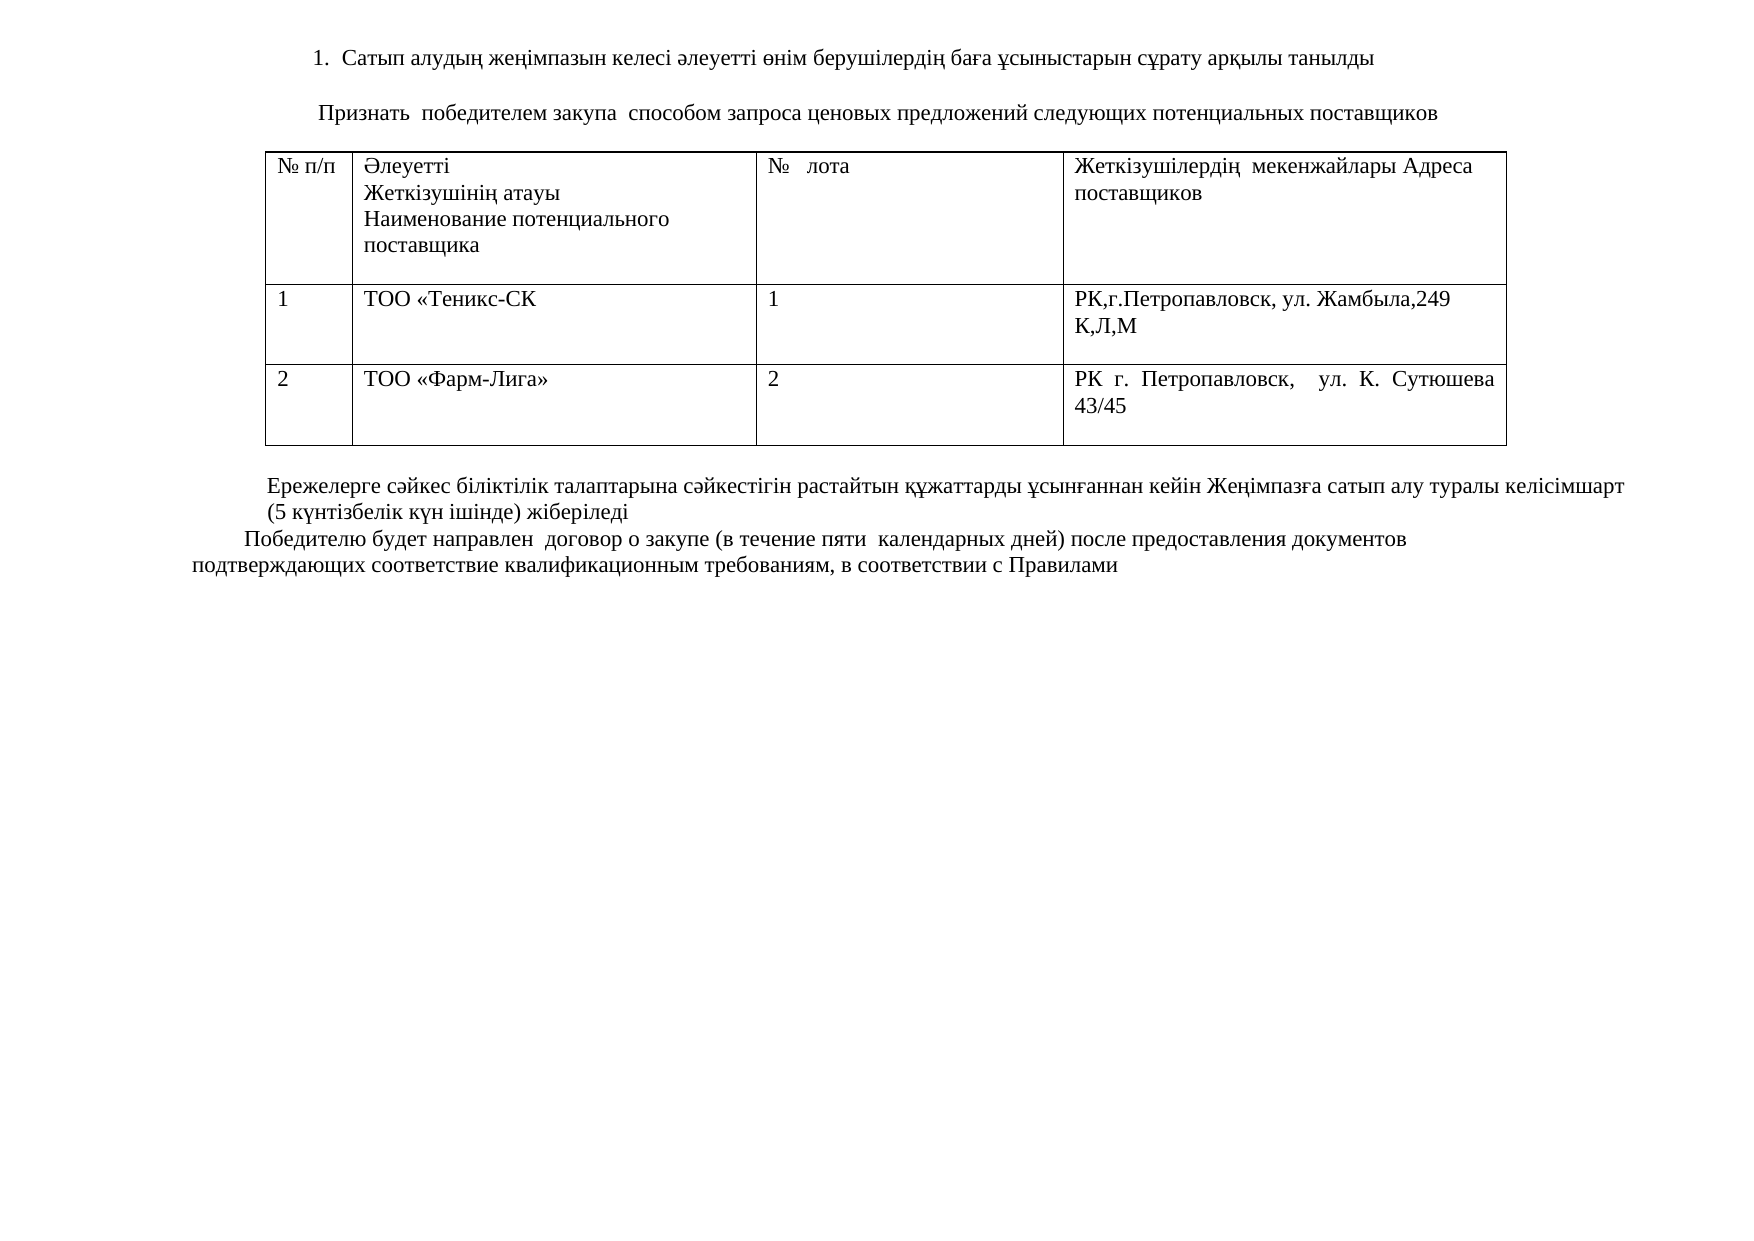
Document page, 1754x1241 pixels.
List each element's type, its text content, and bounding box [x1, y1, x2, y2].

text 1. Сатып алудың жеңімпазын келесі әлеуетті өнім берушілердің баға ұсыныстарын сұрату арқылы танылды [118, 44, 1636, 71]
table_cell 2 [757, 365, 1063, 444]
table_header № лота [757, 153, 1063, 284]
table_cell ТОО «Фарм-Лига» [353, 365, 756, 444]
table_header Жеткізушілердің мекенжайлары Адреса поставщиков [1064, 153, 1506, 284]
table_cell 2 [266, 365, 352, 444]
table_cell РК г. Петропавловск, ул. К. Сутюшева 43/45 [1064, 365, 1506, 444]
table_cell ТОО «Теникс-СК [353, 285, 756, 364]
table_header Әлеуетті Жеткізушінің атауы Наименование потенциального поставщика [353, 153, 756, 284]
table_cell РК,г.Петропавловск, ул. Жамбыла,249 К,Л,М [1064, 285, 1506, 364]
table_header № п/п [266, 153, 352, 284]
table_cell 1 [757, 285, 1063, 364]
text Признать победителем закупа способом запроса ценовых предложений следующих потенциальных поставщиков [192, 99, 1636, 125]
text Победителю будет направлен договор о закупе (в течение пяти календарных дней) после предоставления документов [118, 524, 1636, 551]
text Ережелерге сәйкес біліктілік талаптарына сәйкестігін растайтын құжаттарды ұсынғаннан кейін Жеңімпазға сатып алу туралы келісімшарт [118, 472, 1636, 498]
table_cell 1 [266, 285, 352, 364]
text подтверждающих соответствие квалификационным требованиям, в соответствии с Правилами [118, 551, 1636, 577]
text (5 күнтізбелік күн ішінде) жіберіледі [118, 498, 1636, 524]
